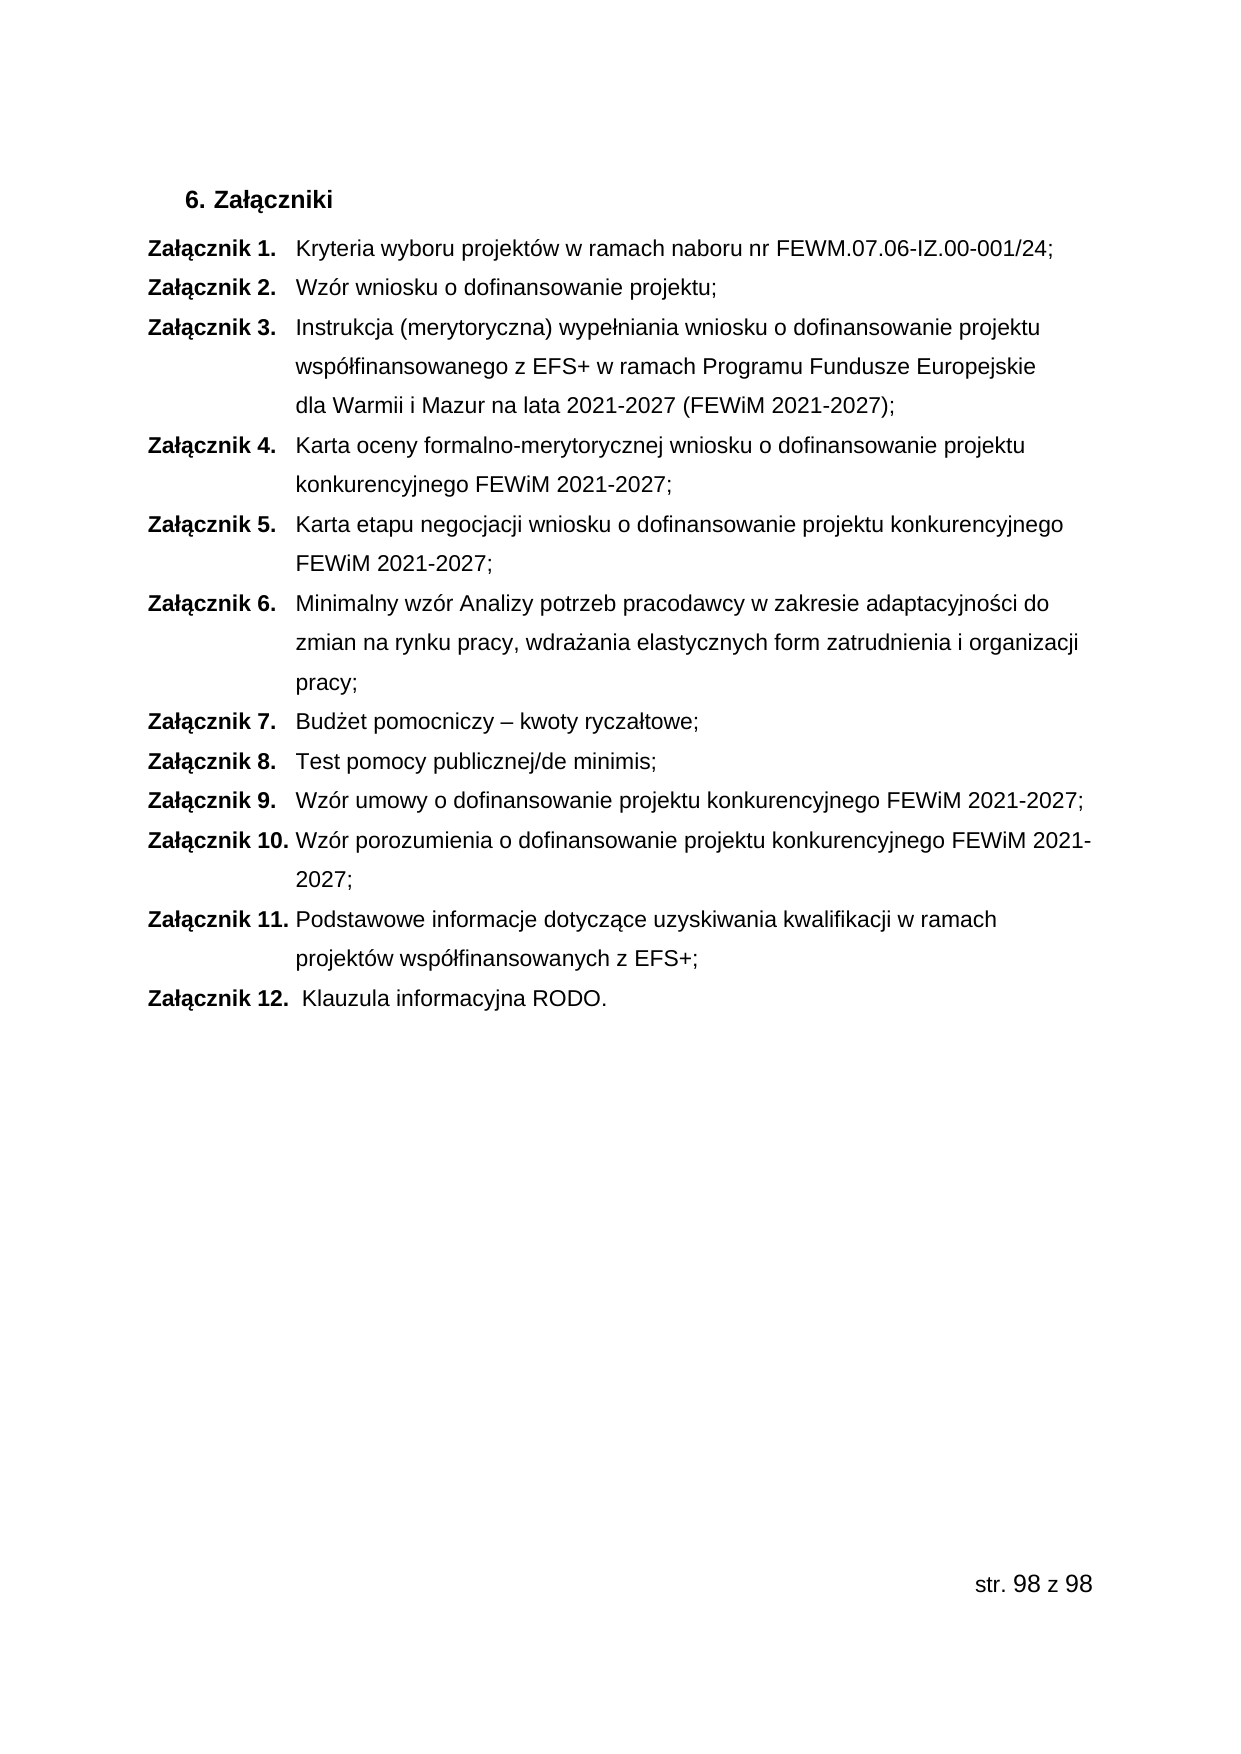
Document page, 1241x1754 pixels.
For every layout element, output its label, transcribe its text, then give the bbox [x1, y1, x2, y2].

text Załącznik 10. Wzór porozumienia o dofinansowanie projektu konkurencyjnego FEWiM 2021-2027; [148, 827, 1093, 892]
text Załącznik 2. Wzór wniosku o dofinansowanie projektu; [148, 274, 1093, 300]
text Załącznik 1. Kryteria wyboru projektów w ramach naboru nr FEWM.07.06-IZ.00-001/24; [148, 234, 1093, 261]
text Załącznik 4. Karta oceny formalno-merytorycznej wniosku o dofinansowanie projektu konkurencyjnego FEWiM 2021-2027; [148, 432, 1093, 498]
text Załącznik 11. Podstawowe informacje dotyczące uzyskiwania kwalifikacji w ramach projektów współfinansowanych z EFS+; [148, 906, 1093, 971]
text Załączniki [185, 185, 1093, 214]
text Załącznik 5. Karta etapu negocjacji wniosku o dofinansowanie projektu konkurencyjnego FEWiM 2021-2027; [148, 511, 1093, 577]
text Załącznik 6. Minimalny wzór Analizy potrzeb pracodawcy w zakresie adaptacyjności do zmian na rynku pracy, wdrażania elastycznych form zatrudnienia i organizacji pracy; [148, 590, 1093, 695]
text Załącznik 7. Budżet pomocniczy – kwoty ryczałtowe; [148, 708, 1093, 734]
text Załącznik 8. Test pomocy publicznej/de minimis; [148, 748, 1093, 774]
text Załącznik 9. Wzór umowy o dofinansowanie projektu konkurencyjnego FEWiM 2021-2027; [148, 787, 1093, 813]
text Załącznik 3. Instrukcja (merytoryczna) wypełniania wniosku o dofinansowanie projektu współfinansowanego z EFS+ w ramach Programu Fundusze Europejskie dla Warmii i Mazur na lata 2021-2027 (FEWiM 2021-2027); [148, 313, 1093, 419]
text Załącznik 12. Klauzula informacyjna RODO. [148, 984, 1093, 1011]
